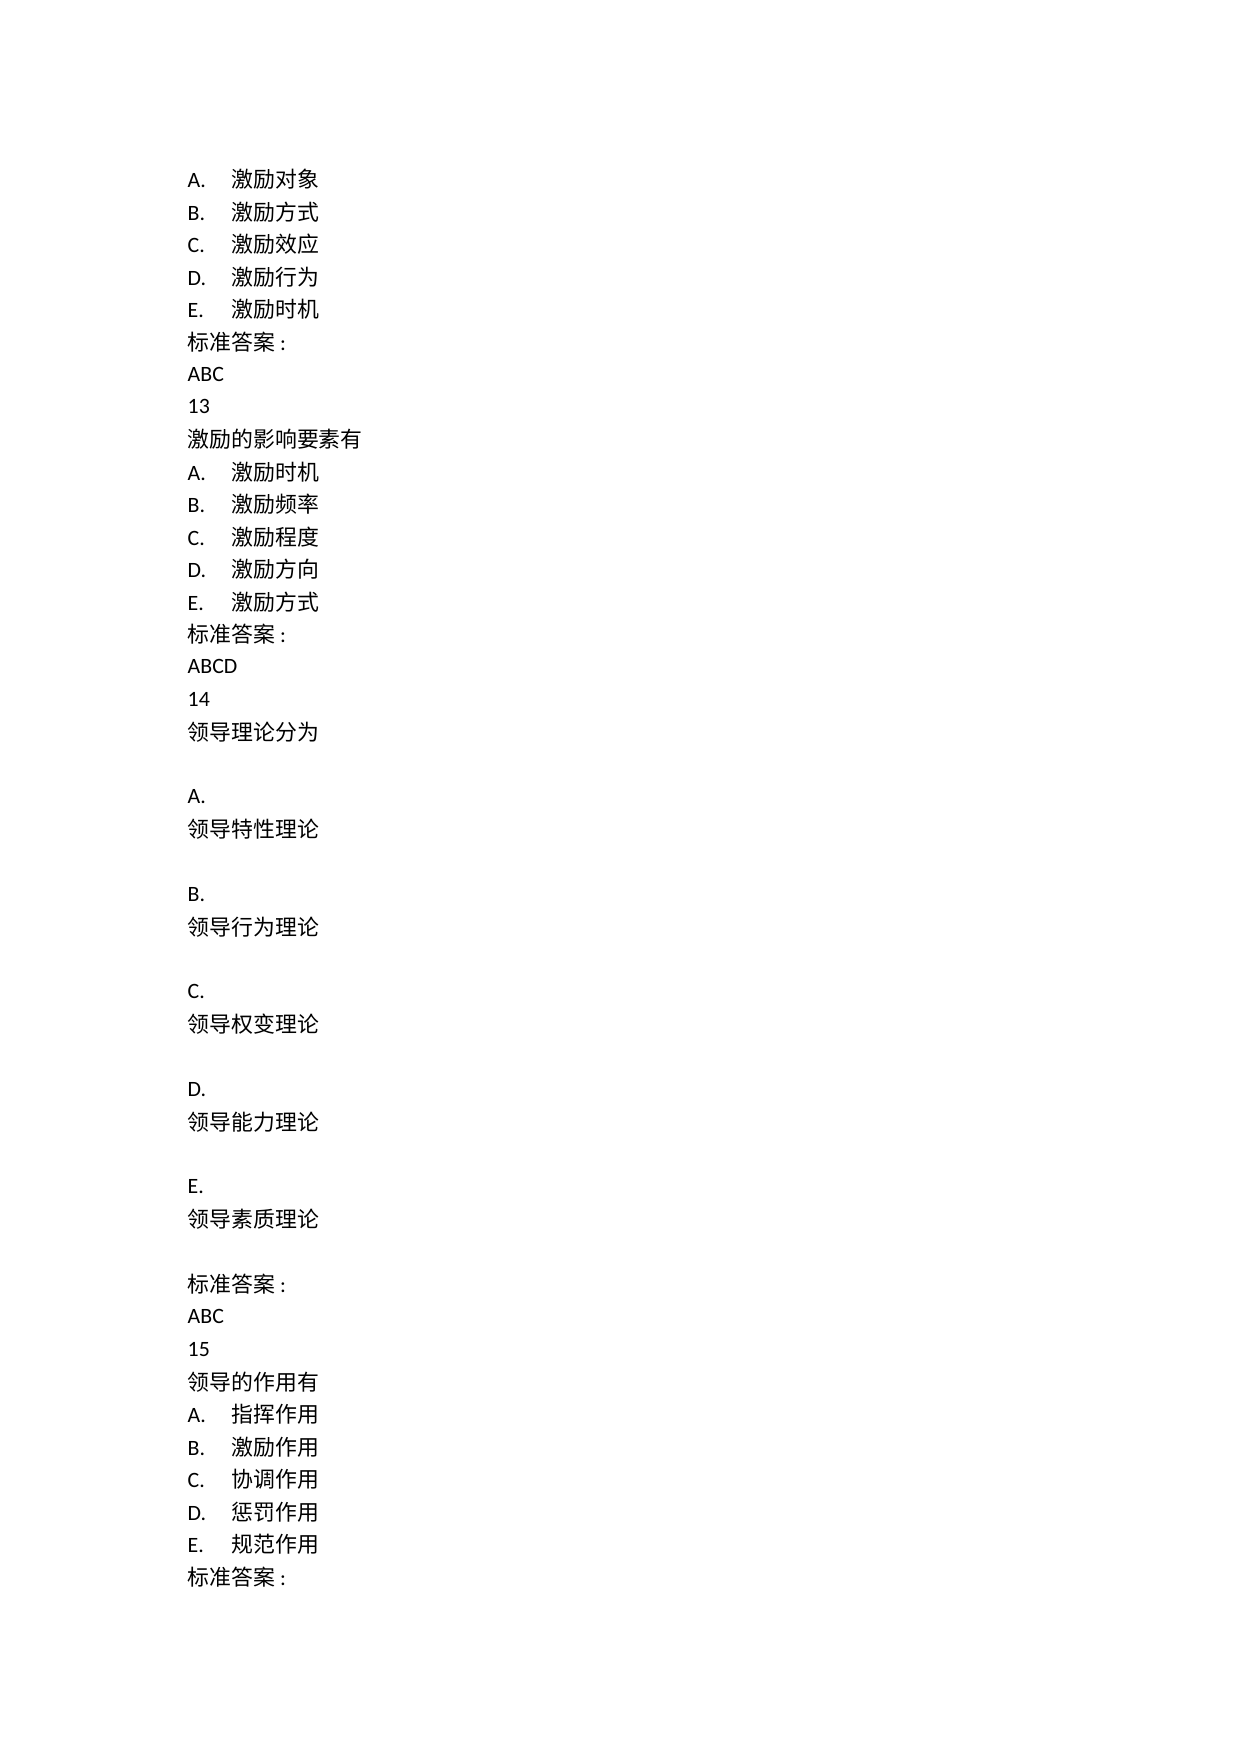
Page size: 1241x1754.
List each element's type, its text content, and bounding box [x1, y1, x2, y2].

text 标准答案 : [187, 1559, 1053, 1592]
text 领导素质理论 [187, 1202, 1053, 1234]
text 标准答案 : [187, 1267, 1053, 1299]
text B. [187, 877, 1053, 909]
text 13 [187, 389, 1053, 422]
text 领导行为理论 [187, 909, 1053, 942]
text A. 激励时机 [187, 454, 1053, 487]
text D. [187, 1072, 1053, 1104]
text 领导能力理论 [187, 1104, 1053, 1137]
text A. 激励对象 [187, 162, 1053, 194]
text ABC [187, 357, 1053, 389]
text D. 激励方向 [187, 552, 1053, 584]
text 标准答案 : [187, 324, 1053, 357]
text E. 激励时机 [187, 292, 1053, 324]
text ABC [187, 1299, 1053, 1332]
text C. 协调作用 [187, 1462, 1053, 1494]
text A. [187, 779, 1053, 812]
text B. 激励频率 [187, 487, 1053, 519]
text D. 惩罚作用 [187, 1494, 1053, 1527]
text E. 规范作用 [187, 1527, 1053, 1559]
text C. 激励效应 [187, 227, 1053, 259]
text A. 指挥作用 [187, 1397, 1053, 1429]
text 领导权变理论 [187, 1007, 1053, 1039]
text D. 激励行为 [187, 259, 1053, 292]
text 标准答案 : [187, 617, 1053, 649]
text E. [187, 1169, 1053, 1202]
text ABCD [187, 649, 1053, 682]
text 领导的作用有 [187, 1364, 1053, 1397]
text 领导特性理论 [187, 812, 1053, 844]
text C. 激励程度 [187, 519, 1053, 552]
text E. 激励方式 [187, 584, 1053, 617]
text 15 [187, 1332, 1053, 1364]
text 14 [187, 682, 1053, 714]
text 领导理论分为 [187, 714, 1053, 747]
text C. [187, 974, 1053, 1007]
text B. 激励方式 [187, 194, 1053, 227]
text 激励的影响要素有 [187, 422, 1053, 454]
text B. 激励作用 [187, 1429, 1053, 1462]
